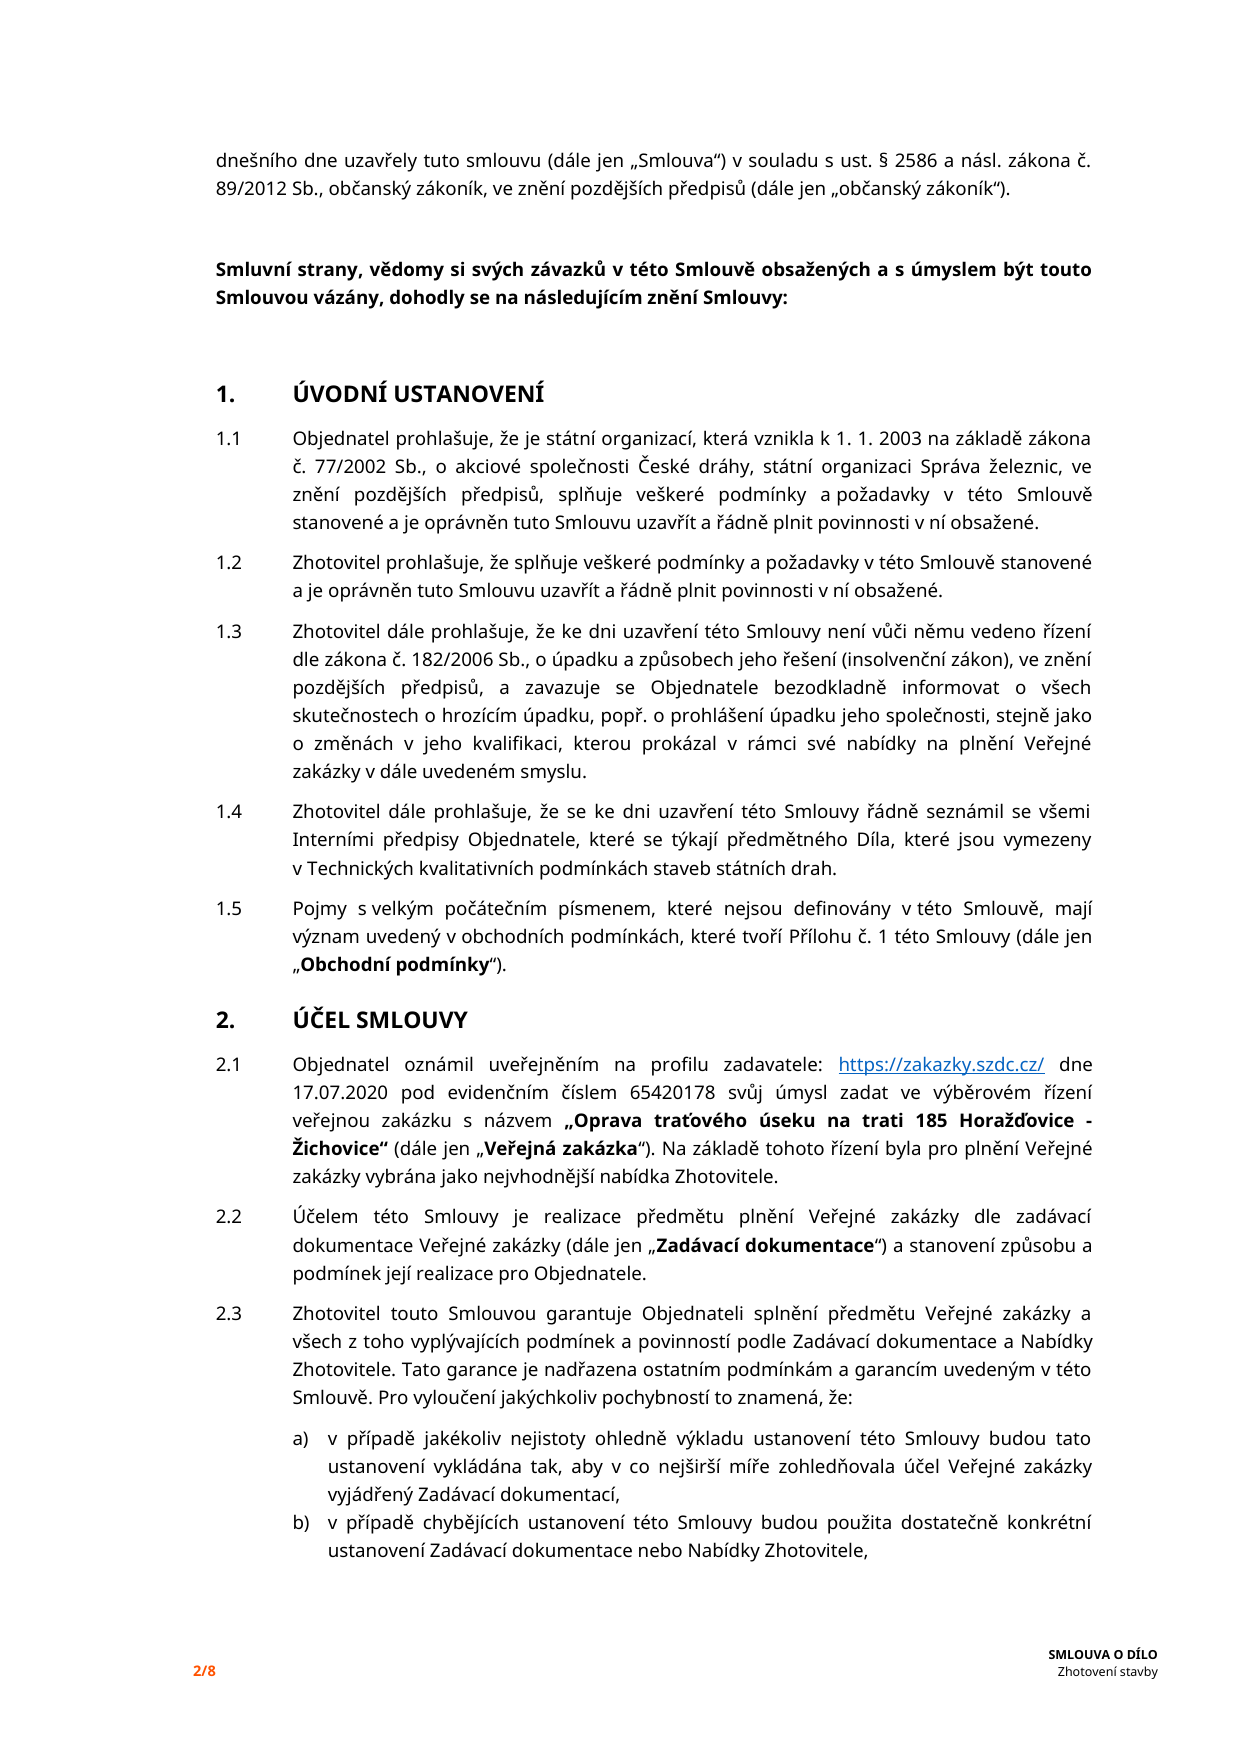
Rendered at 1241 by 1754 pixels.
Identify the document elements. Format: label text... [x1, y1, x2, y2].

text Objednatel oznámil uveřejněním na profilu zadavatele: https://zakazky.szdc.cz/ dne 17.07.2020 pod evidenčním číslem 65420178 svůj úmysl zadat ve výběrovém řízení veřejnou zakázku s názvem „Oprava traťového úseku na trati 185 Horažďovice - Žichovice“ (dále jen „Veřejná zakázka“). Na základě tohoto řízení byla pro plnění Veřejné zakázky vybrána jako nejvhodnější nabídka Zhotovitele. [216, 1051, 1093, 1189]
text v případě jakékoliv nejistoty ohledně výkladu ustanovení této Smlouvy budou tato ustanovení vykládána tak, aby v co nejširší míře zohledňovala účel Veřejné zakázky vyjádřený Zadávací dokumentací, [292, 1425, 1093, 1507]
text Pojmy s velkým počátečním písmenem, které nejsou definovány v této Smlouvě, mají význam uvedený v obchodních podmínkách, které tvoří Přílohu č. 1 této Smlouvy (dále jen „Obchodní podmínky“). [216, 895, 1093, 977]
text Zhotovitel prohlašuje, že splňuje veškeré podmínky a požadavky v této Smlouvě stanovené a je oprávněn tuto Smlouvu uzavřít a řádně plnit povinnosti v ní obsažené. [216, 549, 1093, 603]
text v případě chybějících ustanovení této Smlouvy budou použita dostatečně konkrétní ustanovení Zadávací dokumentace nebo Nabídky Zhotovitele, [292, 1509, 1093, 1563]
text dnešního dne uzavřely tuto smlouvu (dále jen „Smlouva“) v souladu s ust. § 2586 a násl. zákona č. 89/2012 Sb., občanský zákoník, ve znění pozdějších předpisů (dále jen „občanský zákoník“). [216, 147, 1093, 201]
text Zhotovitel dále prohlašuje, že se ke dni uzavření této Smlouvy řádně seznámil se všemi Interními předpisy Objednatele, které se týkají předmětného Díla, které jsou vymezeny v Technických kvalitativních podmínkách staveb státních drah. [216, 799, 1093, 880]
text Zhotovitel dále prohlašuje, že ke dni uzavření této Smlouvy není vůči němu vedeno řízení dle zákona č. 182/2006 Sb., o úpadku a způsobech jeho řešení (insolvenční zákon), ve znění pozdějších předpisů, a zavazuje se Objednatele bezodkladně informovat o všech skutečnostech o hrozícím úpadku, popř. o prohlášení úpadku jeho společnosti, stejně jako o změnách v jeho kvalifikaci, kterou prokázal v rámci své nabídky na plnění Veřejné zakázky v dále uvedeném smyslu. [216, 618, 1093, 784]
text Zhotovitel touto Smlouvou garantuje Objednateli splnění předmětu Veřejné zakázky a všech z toho vyplývajících podmínek a povinností podle Zadávací dokumentace a Nabídky Zhotovitele. Tato garance je nadřazena ostatním podmínkám a garancím uvedeným v této Smlouvě. Pro vyloučení jakýchkoliv pochybností to znamená, že: [216, 1300, 1093, 1410]
text ÚČEL SMLOUVY [216, 1004, 1093, 1036]
text Smluvní strany, vědomy si svých závazků v této Smlouvě obsažených a s úmyslem být touto Smlouvou vázány, dohodly se na následujícím znění Smlouvy: [216, 257, 1093, 310]
text ÚVODNÍ USTANOVENÍ [216, 378, 1093, 409]
text Účelem této Smlouvy je realizace předmětu plnění Veřejné zakázky dle zadávací dokumentace Veřejné zakázky (dále jen „Zadávací dokumentace“) a stanovení způsobu a podmínek její realizace pro Objednatele. [216, 1204, 1093, 1285]
text Objednatel prohlašuje, že je státní organizací, která vznikla k 1. 1. 2003 na základě zákona č. 77/2002 Sb., o akciové společnosti České dráhy, státní organizaci Správa železnic, ve znění pozdějších předpisů, splňuje veškeré podmínky a požadavky v této Smlouvě stanovené a je oprávněn tuto Smlouvu uzavřít a řádně plnit povinnosti v ní obsažené. [216, 425, 1093, 534]
